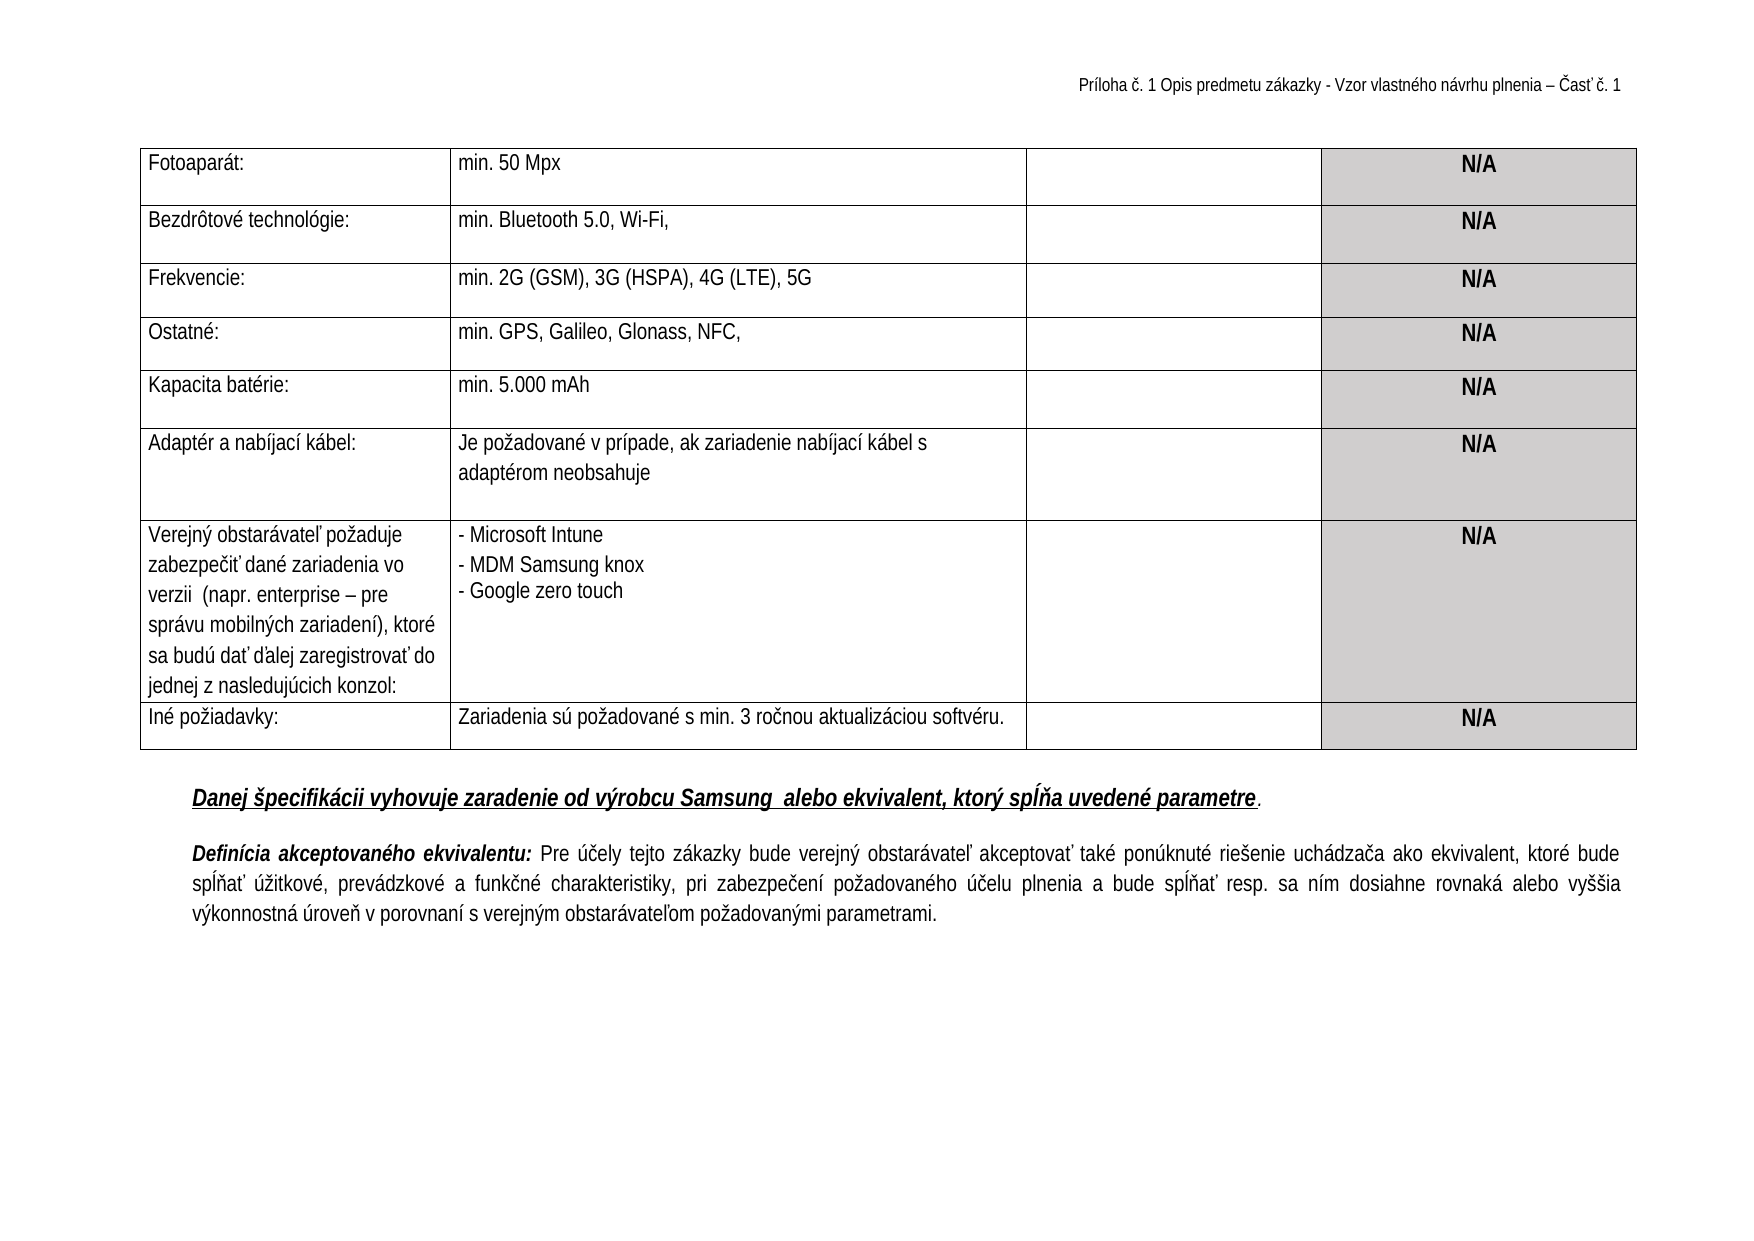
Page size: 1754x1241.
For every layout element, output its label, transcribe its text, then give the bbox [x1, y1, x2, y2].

table_cell [1027, 264, 1321, 317]
table_cell N/A [1322, 206, 1636, 263]
table_cell Frekvencie: [141, 264, 450, 317]
table_cell Fotoaparát: [141, 149, 450, 205]
text Danej špecifikácii vyhovuje zaradenie od výrobcu Samsung alebo ekvivalent, ktorý spĺňa uvedené parametre. [192, 783, 1621, 811]
table_cell N/A [1322, 149, 1636, 205]
table_cell min. Bluetooth 5.0, Wi-Fi, [451, 206, 1026, 263]
table_cell Kapacita batérie: [141, 371, 450, 428]
table_cell N/A [1322, 521, 1636, 702]
table_cell Verejný obstarávateľ požaduje zabezpečiť dané zariadenia vo verzii (napr. enterprise – pre správu mobilných zariadení), ktoré sa budú dať ďalej zaregistrovať do jednej z nasledujúcich konzol: [141, 521, 450, 702]
table_cell [1027, 429, 1321, 520]
table_cell N/A [1322, 318, 1636, 370]
table_cell Je požadované v prípade, ak zariadenie nabíjací kábel s adaptérom neobsahuje [451, 429, 1026, 520]
text Definícia akceptovaného ekvivalentu: Pre účely tejto zákazky bude verejný obstarávateľ akceptovať také ponúknuté riešenie uchádzača ako ekvivalent, ktoré bude spĺňať úžitkové, prevádzkové a funkčné charakteristiky, pri zabezpečení požadovaného účelu plnenia a bude spĺňať resp. sa ním dosiahne rovnaká alebo vyššia výkonnostná úroveň v porovnaní s verejným obstarávateľom požadovanými parametrami. [192, 840, 1621, 926]
table_cell [1027, 318, 1321, 370]
table_cell min. 5.000 mAh [451, 371, 1026, 428]
table_cell Adaptér a nabíjací kábel: [141, 429, 450, 520]
table_cell N/A [1322, 371, 1636, 428]
table_cell [1027, 703, 1321, 749]
table_cell Zariadenia sú požadované s min. 3 ročnou aktualizáciou softvéru. [451, 703, 1026, 749]
table_cell Iné požiadavky: [141, 703, 450, 749]
table_cell [1027, 149, 1321, 205]
table_cell min. GPS, Galileo, Glonass, NFC, [451, 318, 1026, 370]
table_cell min. 50 Mpx [451, 149, 1026, 205]
table_cell - Microsoft Intune - MDM Samsung knox - Google zero touch [451, 521, 1026, 702]
table_cell Bezdrôtové technológie: [141, 206, 450, 263]
table_cell Ostatné: [141, 318, 450, 370]
table_cell min. 2G (GSM), 3G (HSPA), 4G (LTE), 5G [451, 264, 1026, 317]
table_cell [1027, 206, 1321, 263]
table_cell [1027, 371, 1321, 428]
table_cell N/A [1322, 429, 1636, 520]
table_cell [1027, 521, 1321, 702]
table_cell N/A [1322, 703, 1636, 749]
table_cell N/A [1322, 264, 1636, 317]
